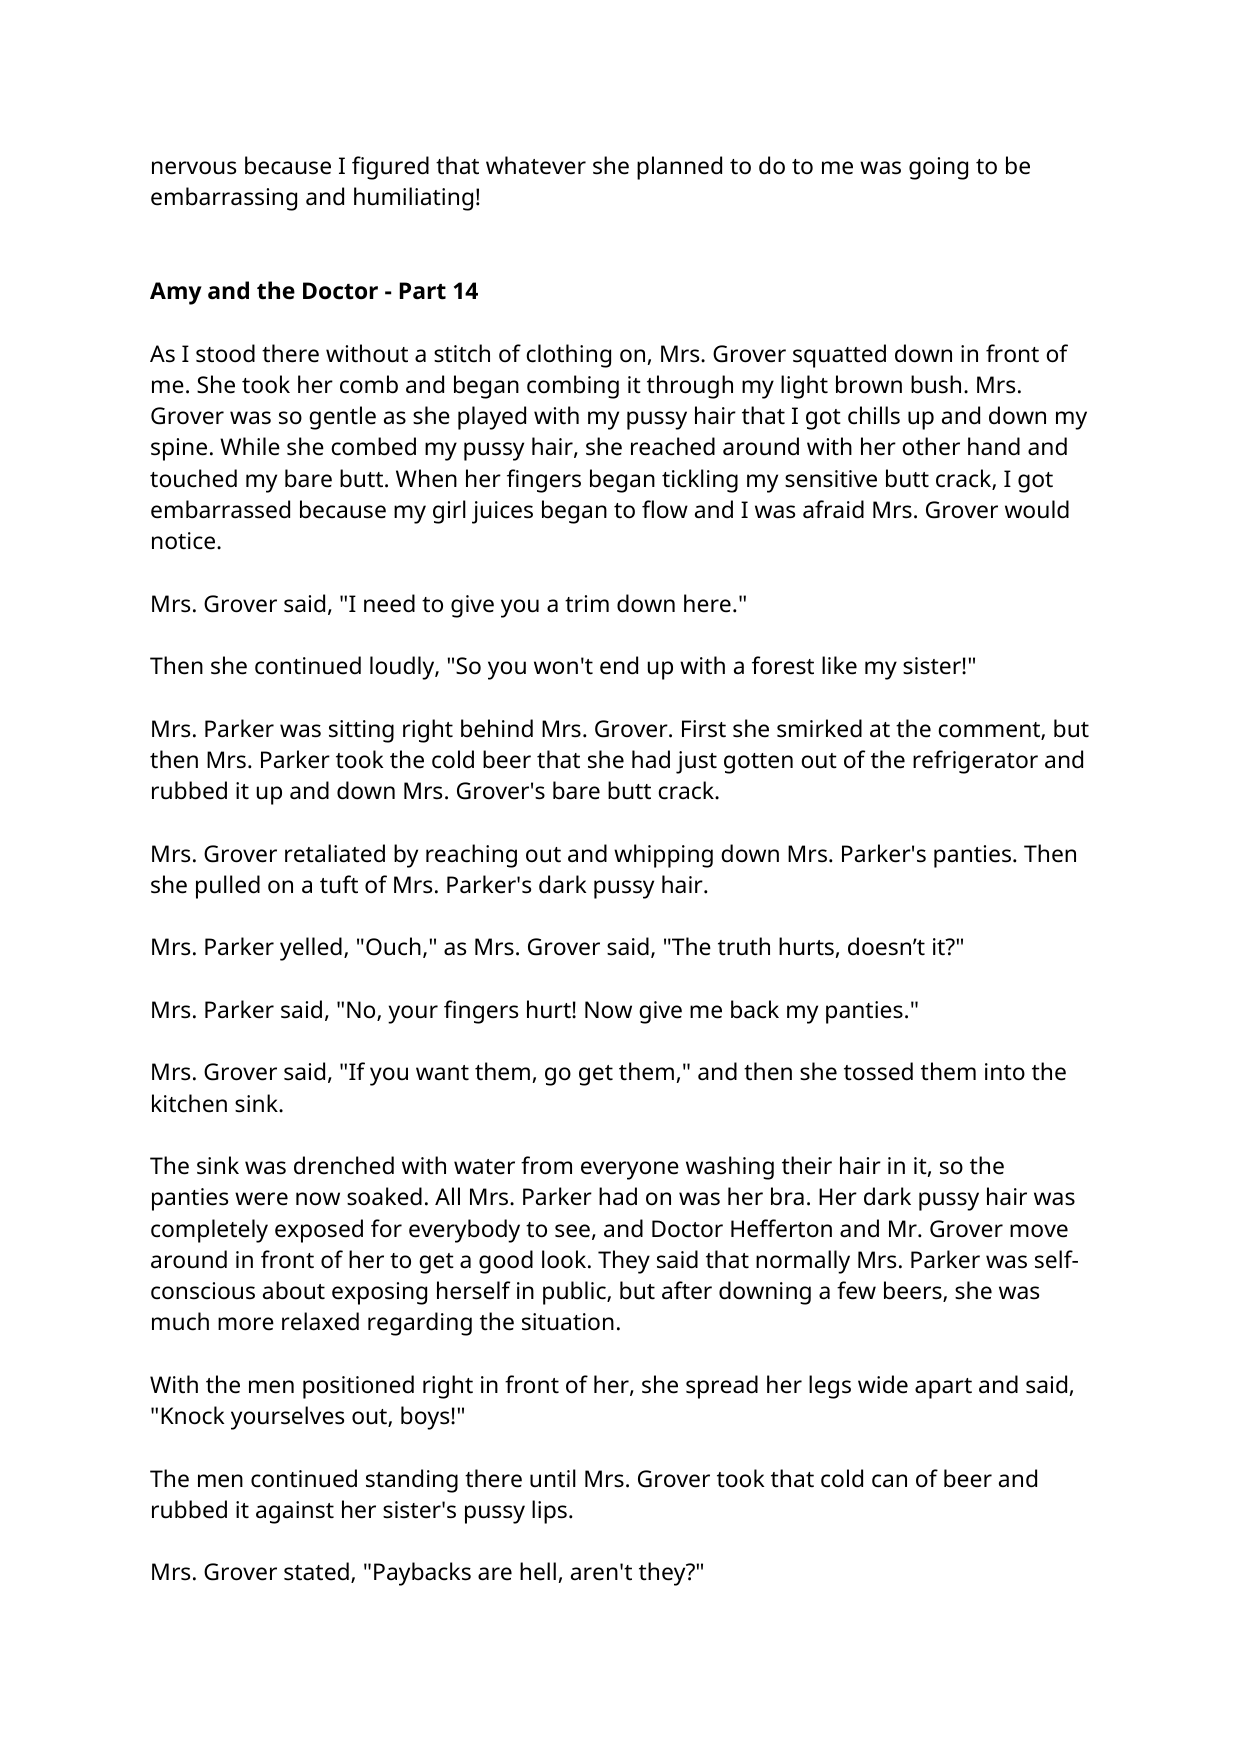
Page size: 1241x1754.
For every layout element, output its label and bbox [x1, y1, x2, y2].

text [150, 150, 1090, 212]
text [150, 275, 1090, 1587]
